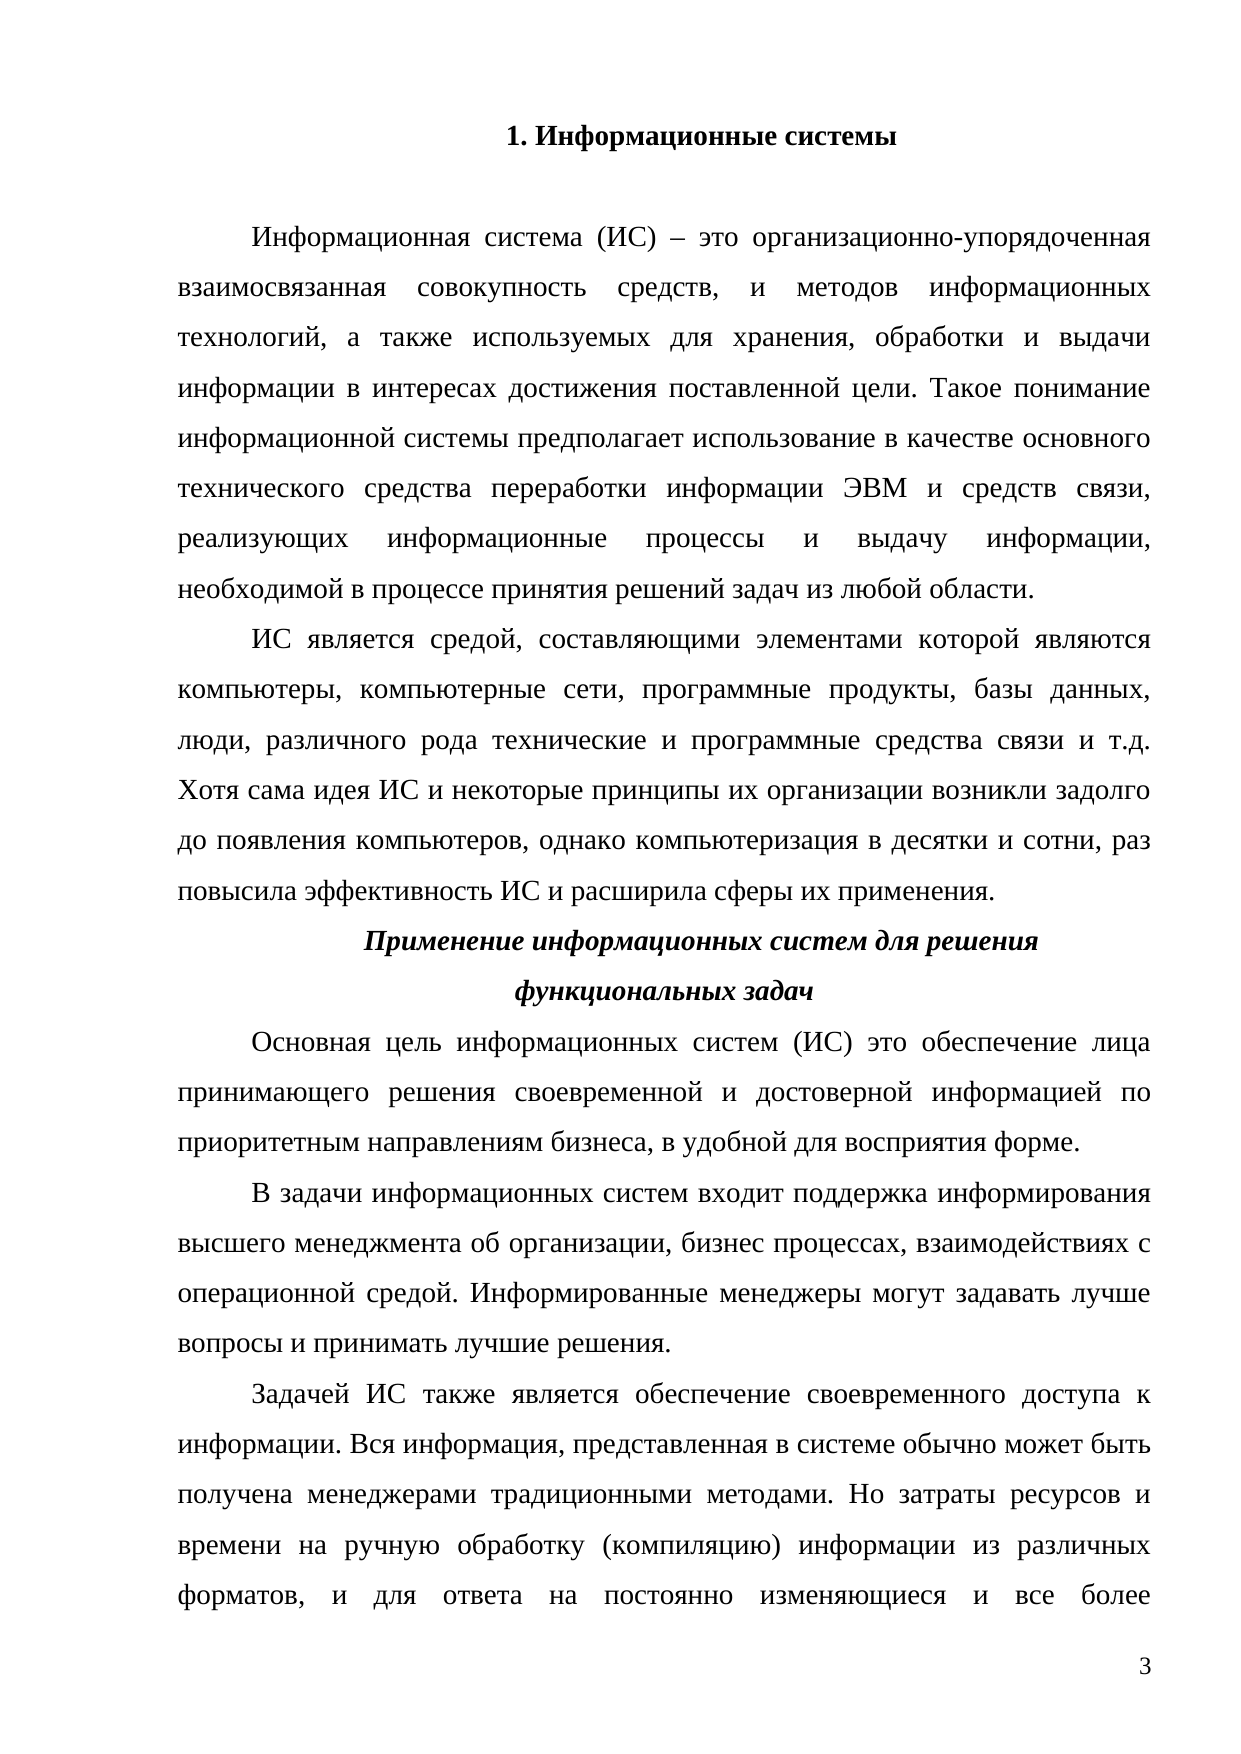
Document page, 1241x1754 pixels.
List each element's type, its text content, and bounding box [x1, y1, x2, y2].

text ИС является средой, составляющими элементами которой являются компьютеры, компьютерные сети, программные продукты, базы данных, люди, различного рода технические и программные средства связи и т.д. Хотя сама идея ИС и некоторые принципы их организации возникли задолго до появления компьютеров, однако компьютеризация в десятки и сотни, раз повысила эффективность ИС и расширила сферы их применения. [177, 621, 1152, 906]
text 1. Информационные системы [177, 118, 1152, 152]
text Применение информационных систем для решения функциональных задач [177, 923, 1152, 1007]
text В задачи информационных систем входит поддержка информирования высшего менеджмента об организации, бизнес процессах, взаимодействиях с операционной средой. Информированные менеджеры могут задавать лучше вопросы и принимать лучшие решения. [177, 1175, 1152, 1359]
text Информационная система (ИС) – это организационно-упорядоченная взаимосвязанная совокупность средств, и методов информационных технологий, а также используемых для хранения, обработки и выдачи информации в интересах достижения поставленной цели. Такое понимание информационной системы предполагает использование в качестве основного технического средства переработки информации ЭВМ и средств связи, реализующих информационные процессы и выдачу информации, необходимой в процессе принятия решений задач из любой области. [177, 219, 1152, 604]
text Основная цель информационных систем (ИС) это обеспечение лица принимающего решения своевременной и достоверной информацией по приоритетным направлениям бизнеса, в удобной для восприятия форме. [177, 1024, 1152, 1158]
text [177, 1376, 1152, 1611]
